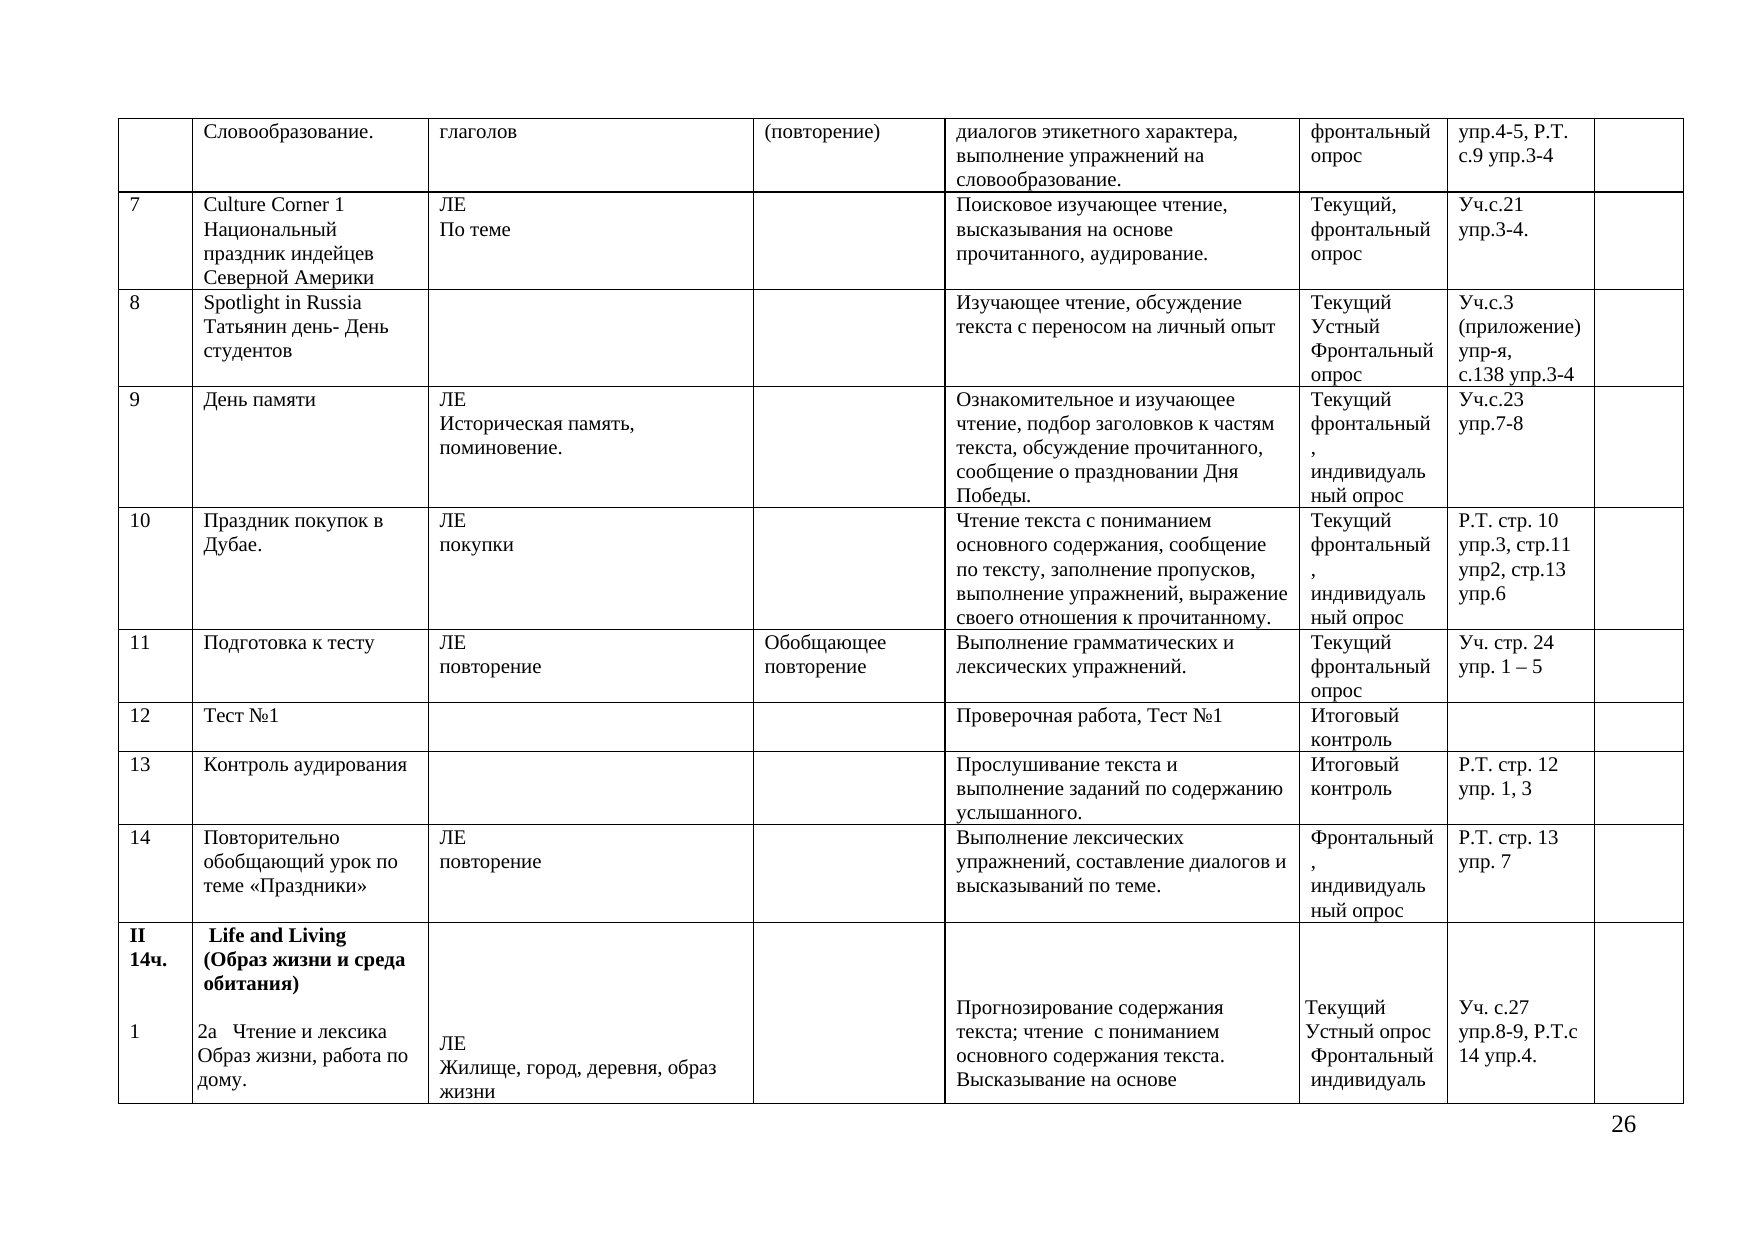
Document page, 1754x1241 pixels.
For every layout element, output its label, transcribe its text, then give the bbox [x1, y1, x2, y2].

table_cell [1595, 387, 1683, 507]
table_cell [1595, 703, 1683, 751]
table_cell Изучающее чтение, обсуждение текста с переносом на личный опыт [946, 290, 1299, 386]
table_cell 7 [119, 193, 192, 289]
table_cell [754, 119, 944, 191]
table_cell [429, 752, 753, 824]
table_cell Culture Corner 1 Национальный праздник индейцев Северной Америки [193, 193, 428, 289]
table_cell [429, 119, 753, 191]
table_cell ЛЕ покупки [429, 508, 753, 629]
table_cell [754, 923, 944, 1103]
table_cell Повторительно обобщающий урок по теме «Праздники» [193, 825, 428, 922]
table_cell Поисковое изучающее чтение, высказывания на основе прочитанного, аудирование. [946, 193, 1299, 289]
table_cell ЛЕ Историческая память, поминовение. [429, 387, 753, 507]
table_cell [1448, 703, 1594, 751]
table_cell [1595, 923, 1683, 1103]
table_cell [946, 119, 1299, 191]
table_cell [429, 290, 753, 386]
table_cell Выполнение грамматических и лексических упражнений. [946, 630, 1299, 702]
table_cell Подготовка к тесту [193, 630, 428, 702]
table_cell Текущий фронтальный опрос [1300, 630, 1447, 702]
table_cell Тест №1 [193, 703, 428, 751]
table_cell Р.Т. стр. 12 упр. 1, 3 [1448, 752, 1594, 824]
table_cell Р.Т. стр. 10 упр.3, стр.11 упр2, стр.13 упр.6 [1448, 508, 1594, 629]
table_cell Прослушивание текста и выполнение заданий по содержанию услышанного. [946, 752, 1299, 824]
table_cell 6 [119, 119, 192, 191]
table_cell II 14ч. 1 [119, 923, 192, 1103]
table_cell Уч.с.3 (приложение) упр-я, с.138 упр.3-4 [1448, 290, 1594, 386]
table_cell Ознакомительное и изучающее чтение, подбор заголовков к частям текста, обсуждение прочитанного, сообщение о праздновании Дня Победы. [946, 387, 1299, 507]
table_cell [429, 703, 753, 751]
table_cell Уч.с.21 упр.3-4. [1448, 193, 1594, 289]
table_cell [754, 290, 944, 386]
table_cell [754, 387, 944, 507]
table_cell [429, 923, 753, 1103]
table_cell Текущий фронтальный , индивидуальный опрос [1300, 387, 1447, 507]
table_cell [1595, 119, 1683, 191]
table_cell ЛЕ повторение [429, 630, 753, 702]
table_cell [1595, 193, 1683, 289]
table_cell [1448, 119, 1594, 191]
table_cell ЛЕ повторение [429, 825, 753, 922]
table_cell 8 [119, 290, 192, 386]
table_cell Уч. стр. 24 упр. 1 – 5 [1448, 630, 1594, 702]
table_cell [1300, 119, 1447, 191]
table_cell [1300, 923, 1447, 1103]
table_cell Текущий фронтальный , индивидуальный опрос [1300, 508, 1447, 629]
table_cell Выполнение лексических упражнений, составление диалогов и высказываний по теме. [946, 825, 1299, 922]
table_cell [1595, 508, 1683, 629]
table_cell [193, 923, 428, 1103]
table_cell [754, 752, 944, 824]
table_cell [754, 703, 944, 751]
table_cell Контроль аудирования [193, 752, 428, 824]
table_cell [946, 923, 1299, 1103]
table_cell Итоговый контроль [1300, 703, 1447, 751]
table_cell [1595, 825, 1683, 922]
table_cell 9 [119, 387, 192, 507]
table_cell День памяти [193, 387, 428, 507]
table_cell ЛЕ По теме [429, 193, 753, 289]
table_cell Итоговый контроль [1300, 752, 1447, 824]
table_cell 14 [119, 825, 192, 922]
table_cell 12 [119, 703, 192, 751]
table_cell 10 [119, 508, 192, 629]
table_cell Праздник покупок в Дубае. [193, 508, 428, 629]
table_cell Проверочная работа, Тест №1 [946, 703, 1299, 751]
table_cell Чтение текста с пониманием основного содержания, сообщение по тексту, заполнение пропусков, выполнение упражнений, выражение своего отношения к прочитанному. [946, 508, 1299, 629]
table_cell Уч.с.23 упр.7-8 [1448, 387, 1594, 507]
table_cell Текущий, фронтальный опрос [1300, 193, 1447, 289]
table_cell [193, 119, 428, 191]
table_cell Текущий Устный Фронтальный опрос [1300, 290, 1447, 386]
table_cell Spotlight in Russia Татьянин день- День студентов [193, 290, 428, 386]
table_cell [1448, 923, 1594, 1103]
table_cell [1595, 752, 1683, 824]
table_cell [1595, 630, 1683, 702]
table_cell [1595, 290, 1683, 386]
table_cell Фронтальный, индивидуальный опрос [1300, 825, 1447, 922]
table_cell [754, 825, 944, 922]
table_cell Обобщающее повторение [754, 630, 944, 702]
table_cell Р.Т. стр. 13 упр. 7 [1448, 825, 1594, 922]
table_cell [754, 508, 944, 629]
table_cell 11 [119, 630, 192, 702]
table_cell 13 [119, 752, 192, 824]
table_cell [754, 193, 944, 289]
